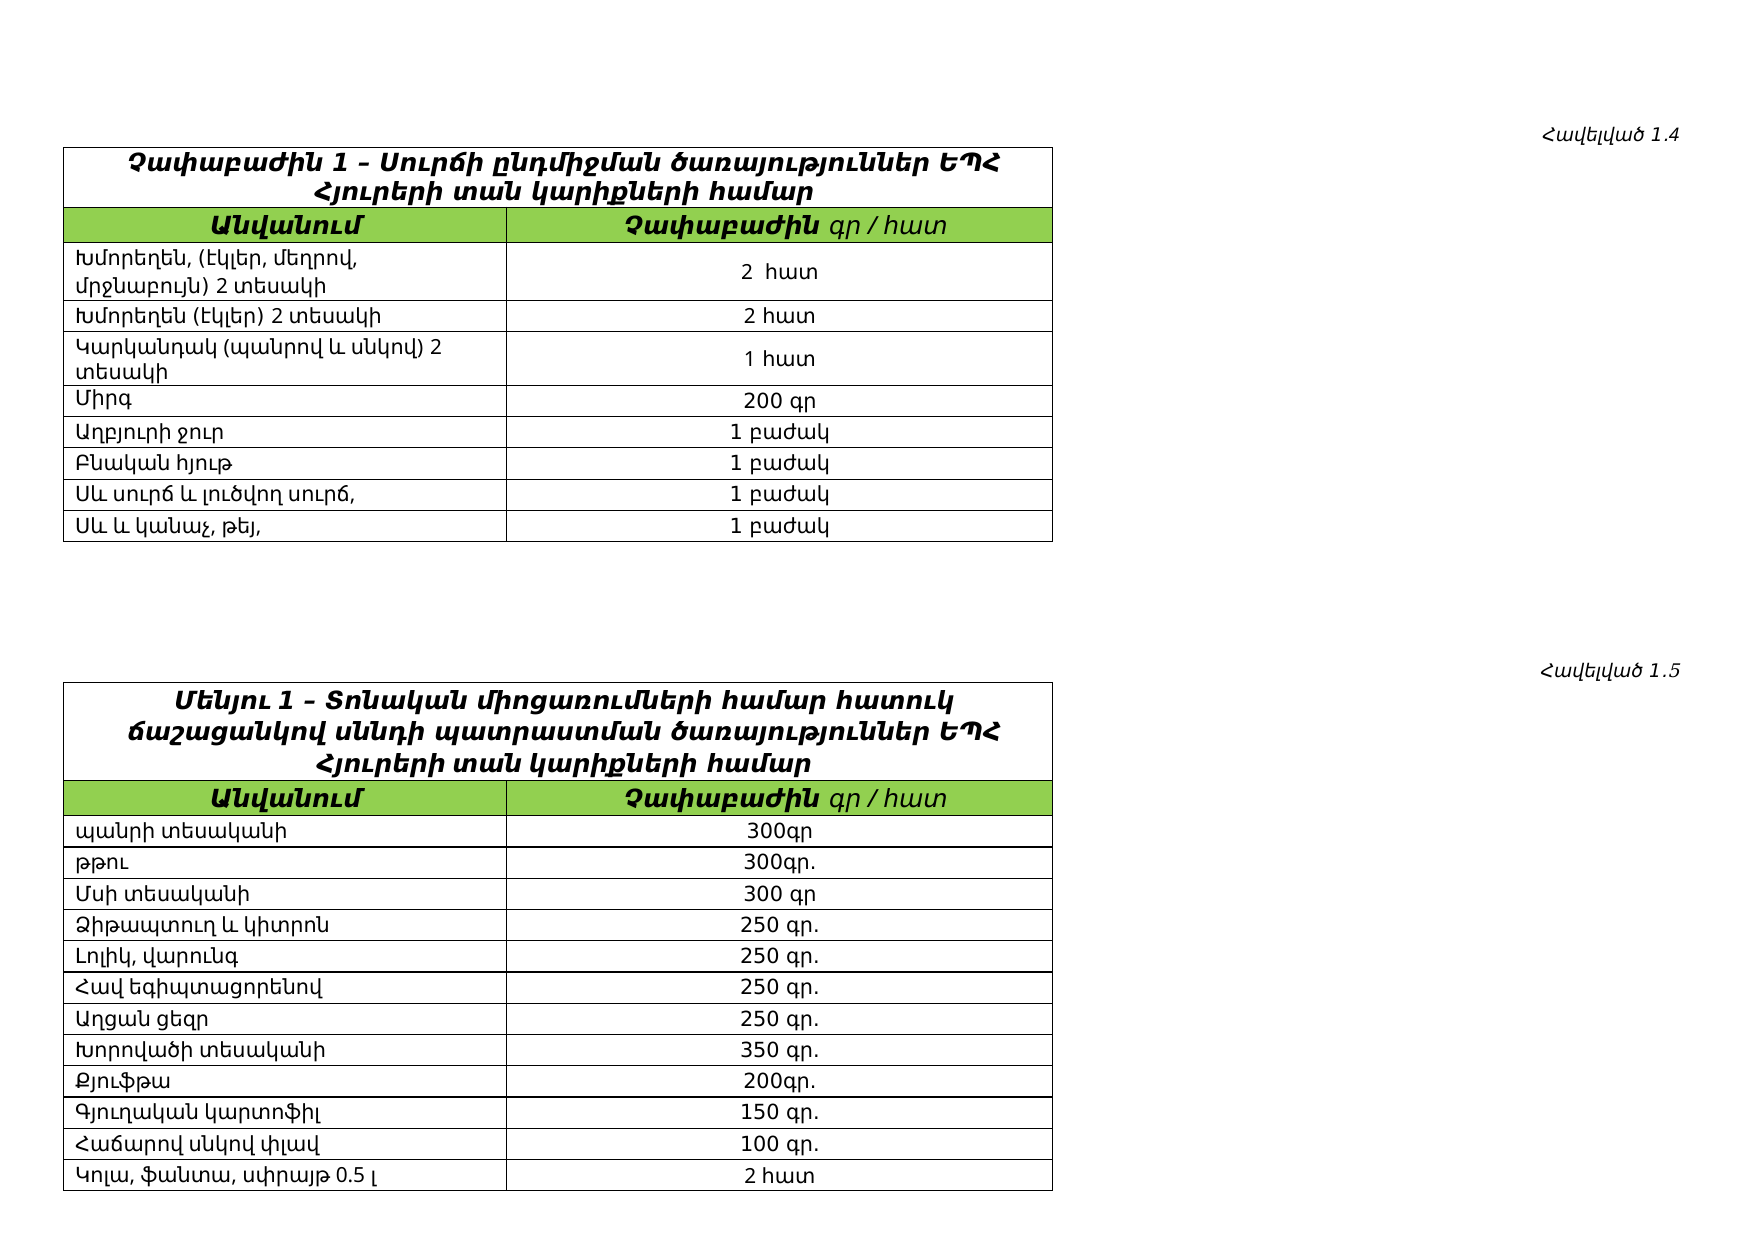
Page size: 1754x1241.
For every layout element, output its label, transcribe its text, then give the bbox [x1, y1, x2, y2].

table_cell 1 բաժակ [507, 480, 1052, 510]
table_cell 300գր. [507, 848, 1052, 878]
table_cell 1 բաժակ [507, 448, 1052, 478]
table_cell Հավ եգիպտացորենով [64, 973, 506, 1003]
table_header Չափաբաժին 1 – Սուրճի ընդմիջման ծառայություններ ԵՊՀ Հյուրերի տան կարիքների համար [64, 148, 1052, 207]
table_cell 350 գր. [507, 1035, 1052, 1065]
table_cell Քյուֆթա [64, 1066, 506, 1096]
table_cell Անվանում [64, 781, 506, 815]
text Հավելված 1․4 [75, 122, 1679, 147]
table_cell պանրի տեսականի [64, 816, 506, 846]
table_cell 250 գր. [507, 973, 1052, 1003]
table_cell Խորովածի տեսականի [64, 1035, 506, 1065]
text Հավելված 1․5 [75, 659, 1679, 682]
table_cell 250 գր. [507, 941, 1052, 971]
table_cell Սև և կանաչ, թեյ, [64, 511, 506, 541]
table_cell Անվանում [64, 208, 506, 242]
table_cell 250 գր. [507, 910, 1052, 940]
table_cell Սև սուրճ և լուծվող սուրճ, [64, 480, 506, 510]
table_cell 200գր. [507, 1066, 1052, 1096]
table_cell Միրգ [64, 386, 506, 416]
table_cell 1 բաժակ [507, 417, 1052, 447]
table_cell 1 բաժակ [507, 511, 1052, 541]
table_cell Աղբյուրի ջուր [64, 417, 506, 447]
table_cell Խմորեղեն (էկլեր) 2 տեսակի [64, 301, 506, 331]
table_cell Կարկանդակ (պանրով և սնկով) 2 տեսակի [64, 332, 506, 385]
table_cell 1 հատ [507, 332, 1052, 385]
table_cell Չափաբաժին գր / հատ [507, 208, 1052, 242]
table_cell Չափաբաժին գր / հատ [507, 781, 1052, 815]
table_cell 250 գր. [507, 1004, 1052, 1034]
table_cell 2 հատ [507, 243, 1052, 300]
table_cell Ձիթապտուղ և կիտրոն [64, 910, 506, 940]
table_cell Մսի տեսականի [64, 879, 506, 909]
table_cell 150 գր. [507, 1098, 1052, 1128]
table_cell թթու [64, 848, 506, 878]
table_cell 300 գր [507, 879, 1052, 909]
table_cell 200 գր [507, 386, 1052, 416]
table_cell Գյուղական կարտոֆիլ [64, 1098, 506, 1128]
table_cell Բնական հյութ [64, 448, 506, 478]
table_cell Կոլա, ֆանտա, սփրայթ 0.5 լ [64, 1160, 506, 1190]
table_cell 300գր [507, 816, 1052, 846]
table_cell Լոլիկ, վարունգ [64, 941, 506, 971]
table_cell Հաճարով սնկով փլավ [64, 1129, 506, 1159]
table_cell 2 հատ [507, 1160, 1052, 1190]
table_cell 2 հատ [507, 301, 1052, 331]
table_header Մենյու 1 – Տոնական միոցառումների համար հատուկ ճաշացանկով սննդի պատրաստման ծառայություններ ԵՊՀ Հյուրերի տան կարիքների համար [64, 683, 1052, 780]
table_cell Խմորեղեն, (էկլեր, մեղրով, մրջնաբույն) 2 տեսակի [64, 243, 506, 300]
table_cell 100 գր. [507, 1129, 1052, 1159]
table_cell Աղցան ցեզր [64, 1004, 506, 1034]
